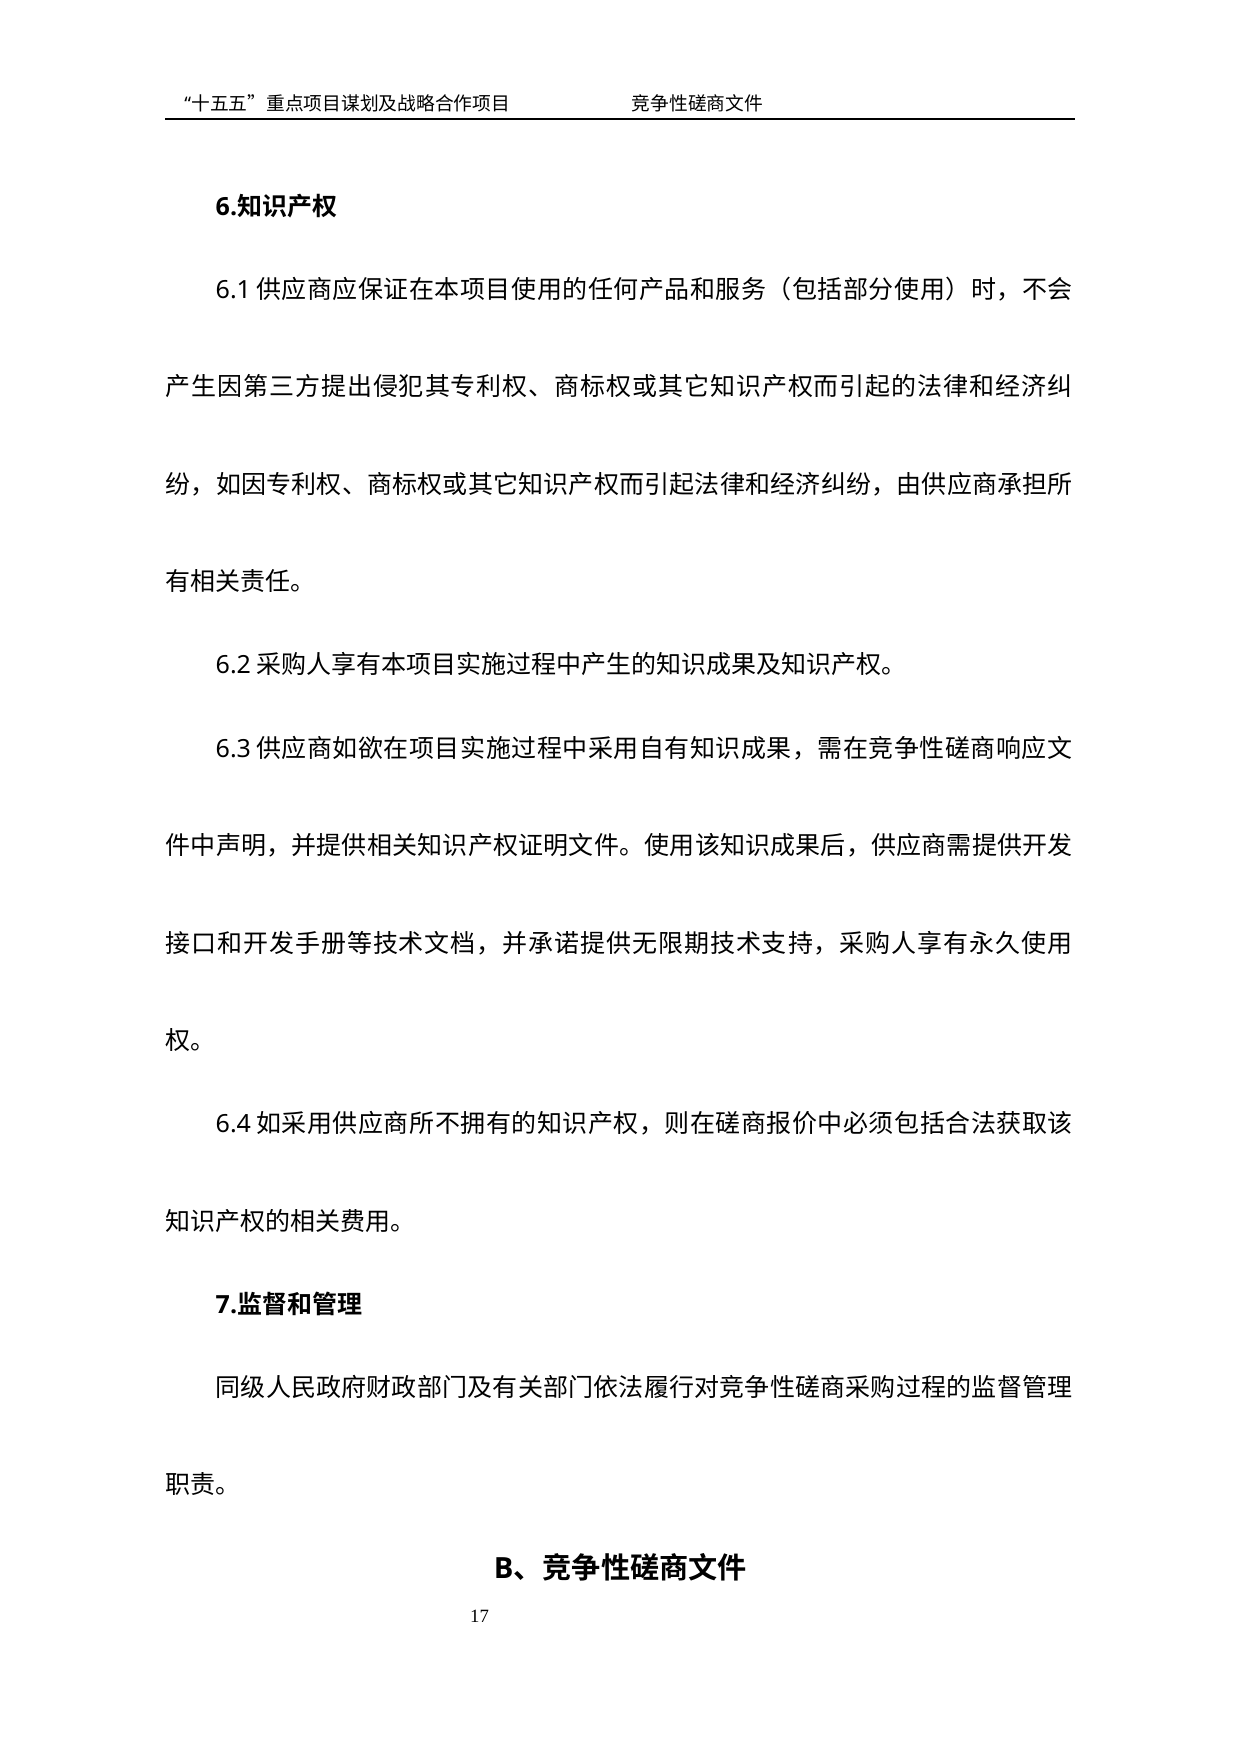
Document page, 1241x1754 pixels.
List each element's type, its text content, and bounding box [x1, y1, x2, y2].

text 6.知识产权 [165, 172, 1075, 237]
text 同级人民政府财政部门及有关部门依法履行对竞争性磋商采购过程的监督管理职责。 [165, 1353, 1075, 1516]
text 6.3供应商如欲在项目实施过程中采用自有知识成果，需在竞争性磋商响应文件中声明，并提供相关知识产权证明文件。使用该知识成果后，供应商需提供开发接口和开发手册等技术文档，并承诺提供无限期技术支持，采购人享有永久使用权。 [165, 714, 1075, 1071]
text 6.4如采用供应商所不拥有的知识产权，则在磋商报价中必须包括合法获取该知识产权的相关费用。 [165, 1089, 1075, 1252]
text 7.监督和管理 [165, 1270, 1075, 1335]
list B、竞争性磋商文件 [165, 1534, 1075, 1599]
text 6.2采购人享有本项目实施过程中产生的知识成果及知识产权。 [165, 631, 1075, 696]
text 6.1供应商应保证在本项目使用的任何产品和服务（包括部分使用）时，不会产生因第三方提出侵犯其专利权、商标权或其它知识产权而引起的法律和经济纠纷，如因专利权、商标权或其它知识产权而引起法律和经济纠纷，由供应商承担所有相关责任。 [165, 255, 1075, 612]
